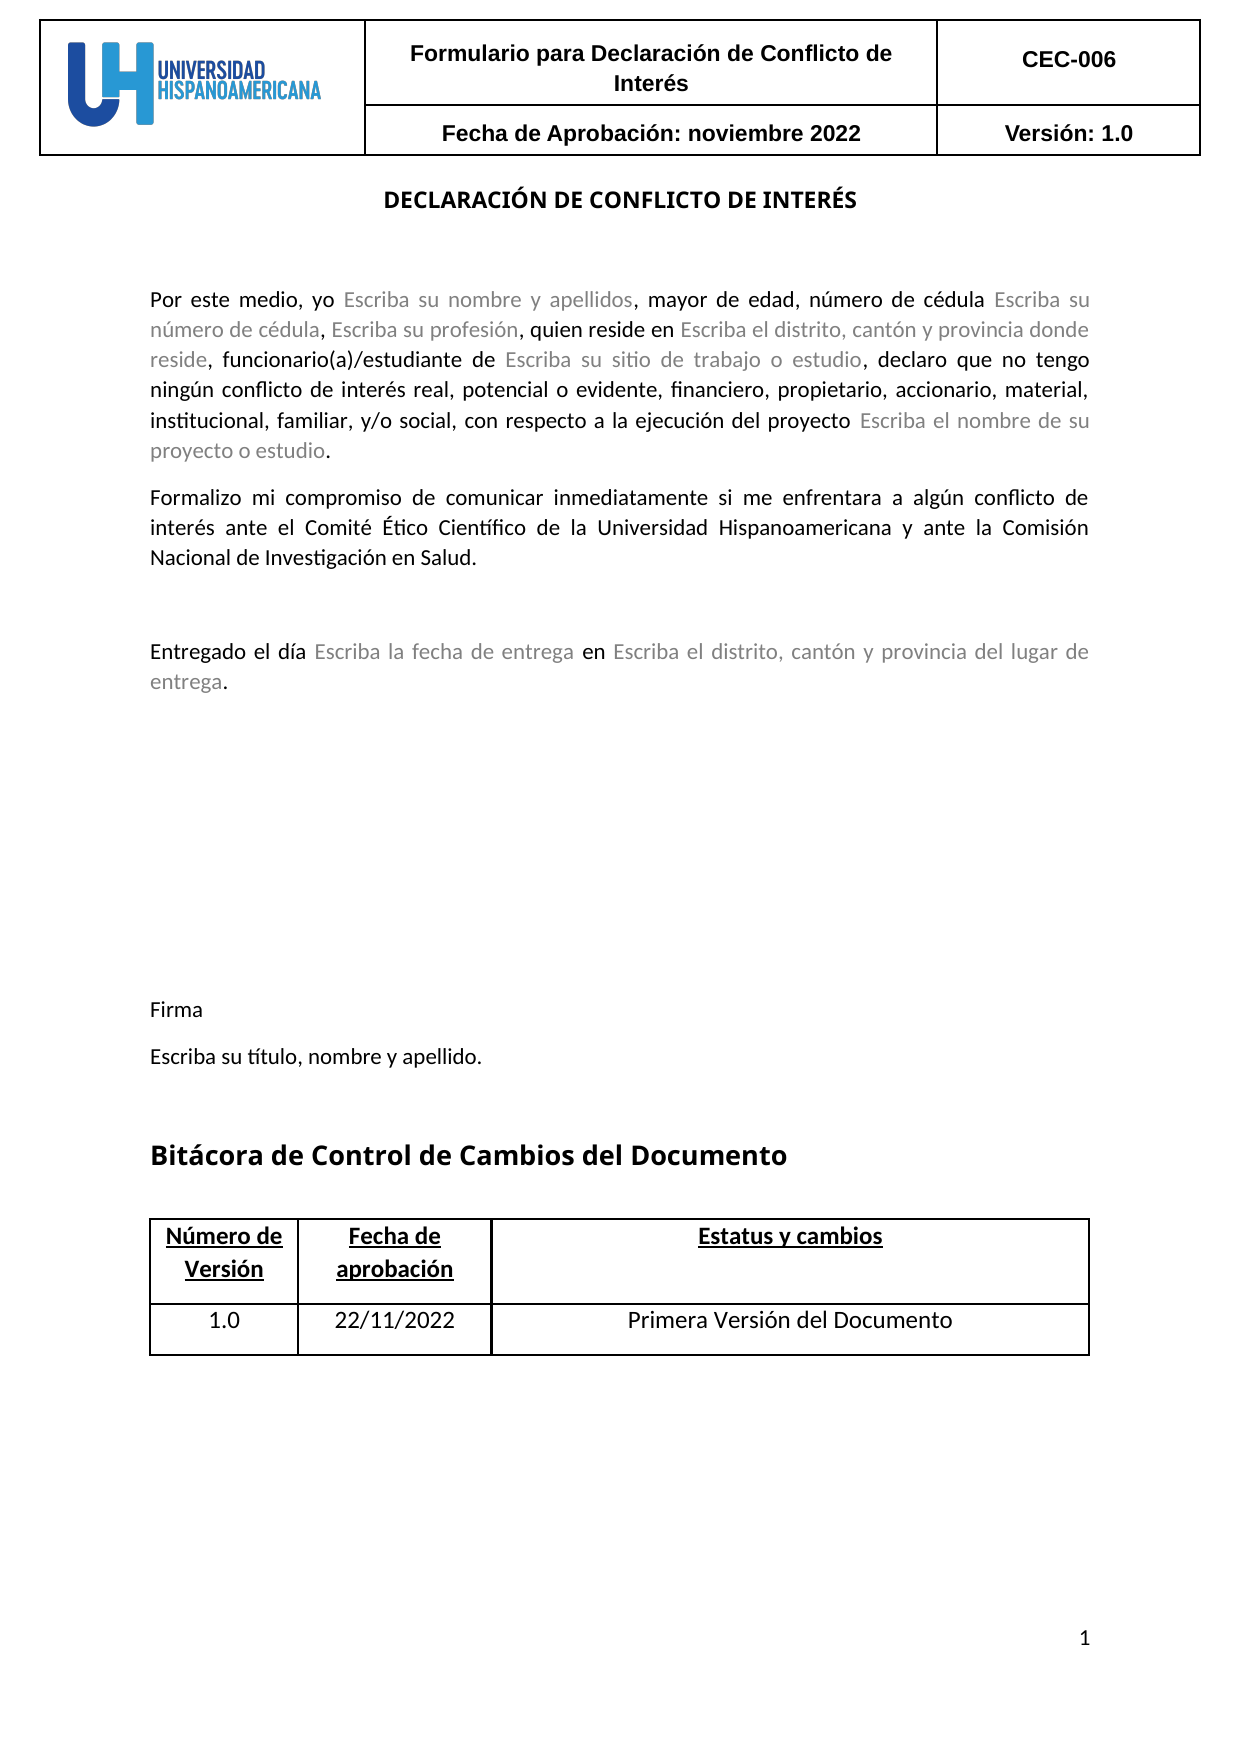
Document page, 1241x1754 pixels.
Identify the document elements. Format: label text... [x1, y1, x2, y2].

table_header Fecha de aprobación [299, 1220, 490, 1303]
text Bitácora de Control de Cambios del Documento [150, 1136, 1090, 1173]
table_cell Primera Versión del Documento [493, 1305, 1088, 1354]
table_cell 22/11/2022 [299, 1305, 490, 1354]
text Por este medio, yo , mayor de edad, número de cédula , , quien reside en , funcionario(a)/estudiante de , declaro que no tengo ningún conflicto de interés real, potencial o evidente, financiero, propietario, accionario, material, institucional, familiar, y/o social, con respecto a la ejecución del proyecto . [150, 285, 1090, 464]
text DECLARACIÓN DE CONFLICTO DE INTERÉS [150, 184, 1090, 215]
table_cell 1.0 [151, 1305, 297, 1354]
table_header Número de Versión [151, 1220, 297, 1303]
text Entregado el día en . [150, 637, 1090, 695]
picture [51, 24, 338, 143]
text Firma [150, 995, 1090, 1023]
table_header Estatus y cambios [493, 1220, 1088, 1303]
text Formalizo mi compromiso de comunicar inmediatamente si me enfrentara a algún conflicto de interés ante el Comité Ético Científico de la Universidad Hispanoamericana y ante la Comisión Nacional de Investigación en Salud. [150, 483, 1090, 571]
